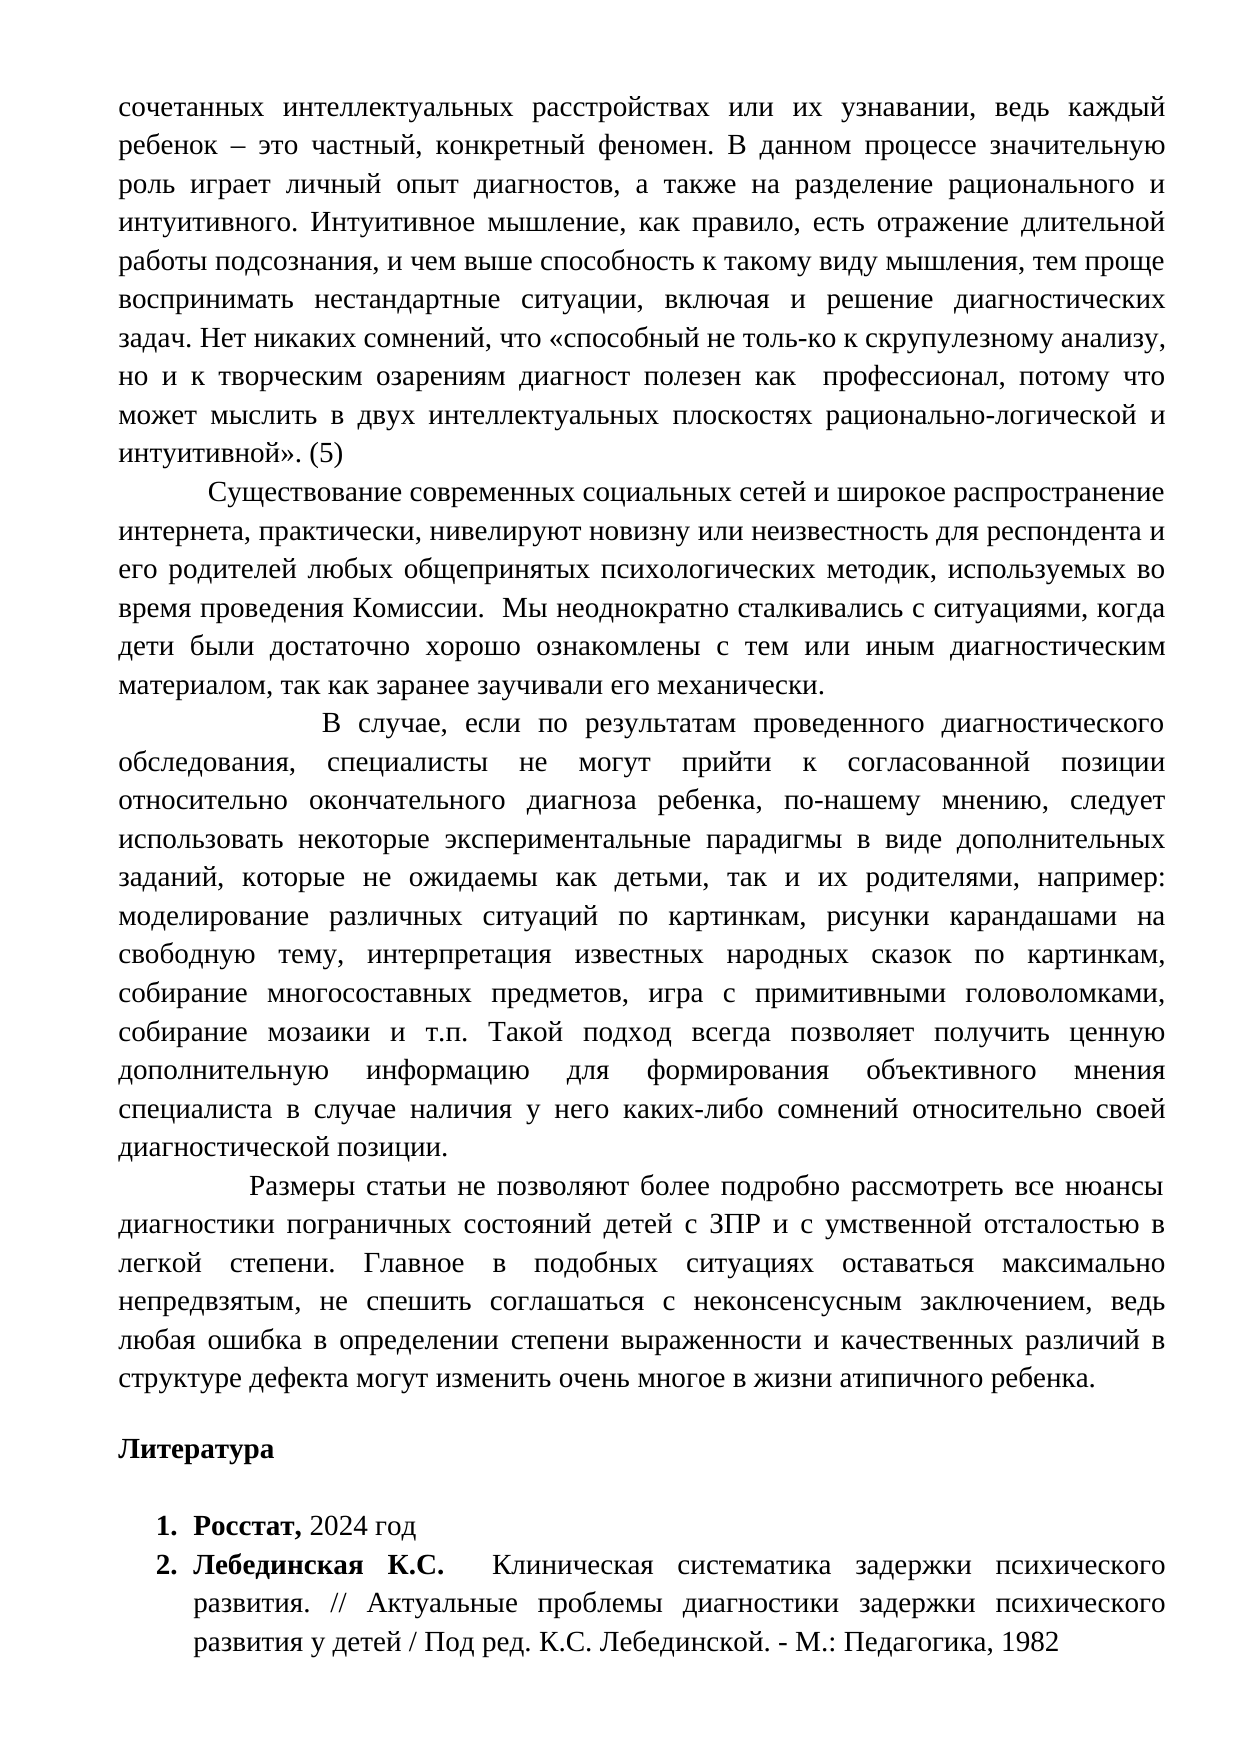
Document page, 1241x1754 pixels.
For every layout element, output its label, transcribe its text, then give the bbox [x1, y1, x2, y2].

text Литература [118, 1431, 1167, 1465]
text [118, 89, 1167, 469]
list Лебединская К.С. Клиническая систематика задержки психического развития. // Актуальные проблемы диагностики задержки психического развития у детей / Под ред. К.С. Лебединской. - М.: Педагогика, 1982 [156, 1547, 1167, 1657]
text Размеры статьи не позволяют более подробно рассмотреть все нюансы диагностики пограничных состояний детей с ЗПР и с умственной отсталостью в легкой степени. Главное в подобных ситуациях оставаться максимально непредвзятым, не спешить соглашаться с неконсенсусным заключением, ведь любая ошибка в определении степени выраженности и качественных различий в структуре дефекта могут изменить очень многое в жизни атипичного ребенка. [118, 1168, 1167, 1394]
text В случае, если по результатам проведенного диагностического обследования, специалисты не могут прийти к согласованной позиции относительно окончательного диагноза ребенка, по-нашему мнению, следует использовать некоторые экспериментальные парадигмы в виде дополнительных заданий, которые не ожидаемы как детьми, так и их родителями, например: моделирование различных ситуаций по картинкам, рисунки карандашами на свободную тему, интерпретация известных народных сказок по картинкам, собирание многосоставных предметов, игра с примитивными головоломками, собирание мозаики и т.п. Такой подход всегда позволяет получить ценную дополнительную информацию для формирования объективного мнения специалиста в случае наличия у него каких-либо сомнений относительно своей диагностической позиции. [118, 705, 1167, 1163]
text Существование современных социальных сетей и широкое распространение интернета, практически, нивелируют новизну или неизвестность для респондента и его родителей любых общепринятых психологических методик, используемых во время проведения Комиссии. Мы неоднократно сталкивались с ситуациями, когда дети были достаточно хорошо ознакомлены с тем или иным диагностическим материалом, так как заранее заучивали его механически. [118, 474, 1167, 700]
list Росстат, 2024 год [156, 1508, 1167, 1542]
